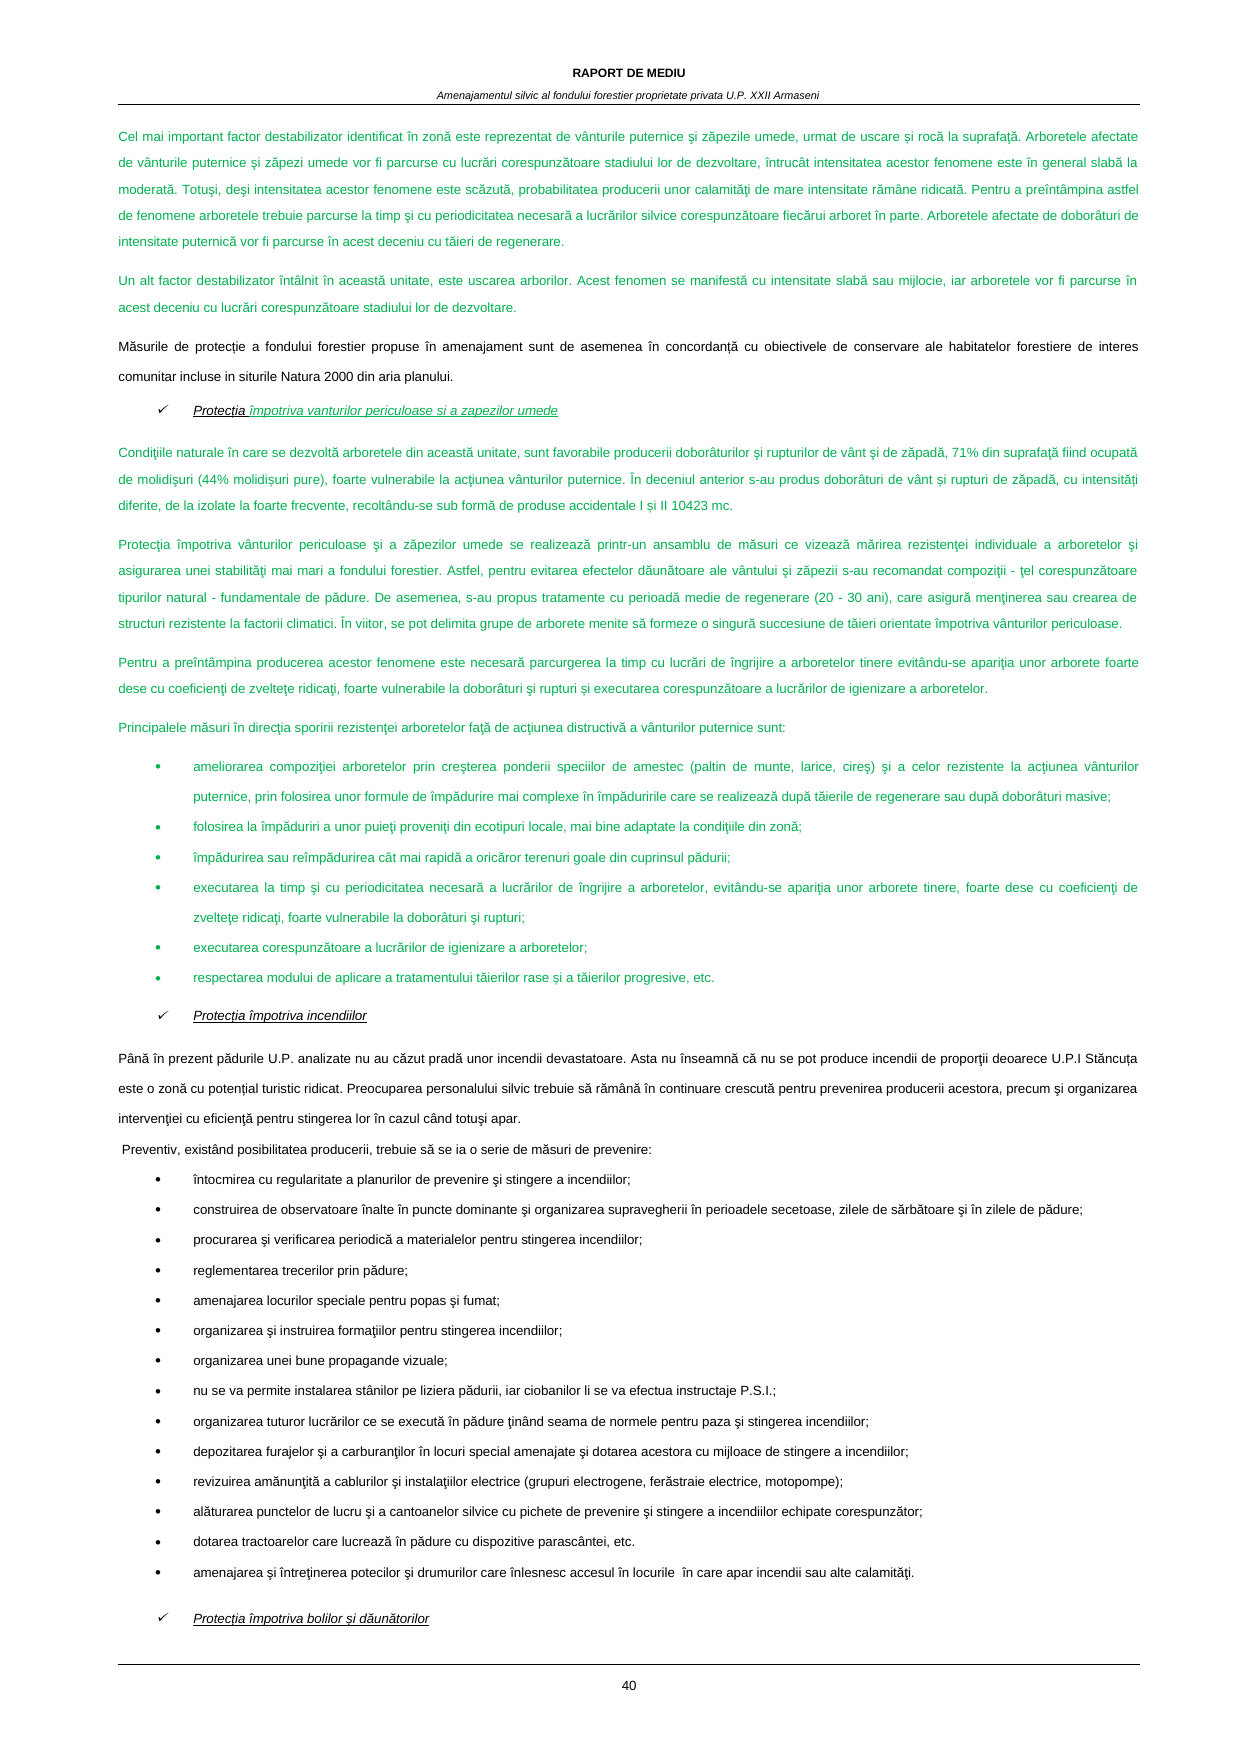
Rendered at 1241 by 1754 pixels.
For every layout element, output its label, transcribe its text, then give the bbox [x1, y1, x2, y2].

list împădurirea sau reîmpădurirea cât mai rapidă a oricăror terenuri goale din cuprinsul pădurii; [156, 839, 1140, 865]
list executarea corespunzătoare a lucrărilor de igienizare a arboretelor; [156, 929, 1140, 956]
list ameliorarea compoziţiei arboretelor prin creşterea ponderii speciilor de amestec (paltin de munte, larice, cireş) şi a celor rezistente la acţiunea vânturilor puternice, prin folosirea unor formule de împădurire mai complexe în împăduririle care se realizează după tăierile de regenerare sau după doborâturi masive; [156, 748, 1140, 805]
list executarea la timp şi cu periodicitatea necesară a lucrărilor de îngrijire a arboretelor, evitându-se apariţia unor arborete tinere, foarte dese cu coeficienţi de zvelteţe ridicaţi, foarte vulnerabile la doborâturi şi rupturi; [156, 869, 1140, 926]
text Cel mai important factor destabilizator identificat în zonă este reprezentat de vânturile puternice şi zăpezile umede, urmat de uscare și rocă la suprafaţă. Arboretele afectate de vânturile puternice şi zăpezi umede vor fi parcurse cu lucrări corespunzătoare stadiului lor de dezvoltare, întrucât intensitatea acestor fenomene este în general slabă la moderată. Totuşi, deşi intensitatea acestor fenomene este scăzută, probabilitatea producerii unor calamităţi de mare intensitate rămâne ridicată. Pentru a preîntâmpina astfel de fenomene arboretele trebuie parcurse la timp şi cu periodicitatea necesară a lucrărilor silvice corespunzătoare fiecărui arboret în parte. Arboretele afectate de doborâturi de intensitate puternică vor fi parcurse în acest deceniu cu tăieri de regenerare. [118, 118, 1140, 250]
list reglementarea trecerilor prin pădure; [156, 1252, 1140, 1278]
list Protecția împotriva incendiilor [156, 997, 1140, 1024]
text Până în prezent pădurile U.P. analizate nu au căzut pradă unor incendii devastatoare. Asta nu înseamnă că nu se pot produce incendii de proporţii deoarece U.P.I Stăncuța este o zonă cu potențial turistic ridicat. Preocuparea personalului silvic trebuie să rămână în continuare crescută pentru prevenirea producerii acestora, precum şi organizarea intervenţiei cu eficienţă pentru stingerea lor în cazul când totuşi apar. [118, 1040, 1140, 1127]
list construirea de observatoare înalte în puncte dominante şi organizarea supravegherii în perioadele secetoase, zilele de sărbătoare şi în zilele de pădure; [156, 1191, 1140, 1218]
list Protecția împotriva vanturilor periculoase si a zapezilor umede [156, 392, 1140, 418]
text Preventiv, existând posibilitatea producerii, trebuie să se ia o serie de măsuri de prevenire: [118, 1131, 1140, 1157]
list amenajarea şi întreţinerea potecilor şi drumurilor care înlesnesc accesul în locurile în care apar incendii sau alte calamităţi. [156, 1554, 1140, 1580]
list organizarea tuturor lucrărilor ce se execută în pădure ţinând seama de normele pentru paza şi stingerea incendiilor; [156, 1403, 1140, 1429]
list organizarea unei bune propagande vizuale; [156, 1342, 1140, 1369]
list Protecția împotriva bolilor și dăunătorilor [156, 1600, 1140, 1627]
text Măsurile de protecție a fondului forestier propuse în amenajament sunt de asemenea în concordanță cu obiectivele de conservare ale habitatelor forestiere de interes comunitar incluse in siturile Natura 2000 din aria planului. [118, 328, 1140, 384]
list folosirea la împăduriri a unor puieţi proveniţi din ecotipuri locale, mai bine adaptate la condiţiile din zonă; [156, 808, 1140, 835]
list revizuirea amănunţită a cablurilor şi instalaţiilor electrice (grupuri electrogene, ferăstraie electrice, motopompe); [156, 1463, 1140, 1489]
list întocmirea cu regularitate a planurilor de prevenire şi stingere a incendiilor; [156, 1161, 1140, 1187]
text Principalele măsuri în direcţia sporirii rezistenţei arboretelor faţă de acţiunea distructivă a vânturilor puternice sunt: [118, 709, 1140, 736]
list amenajarea locurilor speciale pentru popas şi fumat; [156, 1282, 1140, 1308]
list organizarea şi instruirea formaţiilor pentru stingerea incendiilor; [156, 1312, 1140, 1338]
text Un alt factor destabilizator întâlnit în această unitate, este uscarea arborilor. Acest fenomen se manifestă cu intensitate slabă sau mijlocie, iar arboretele vor fi parcurse în acest deceniu cu lucrări corespunzătoare stadiului lor de dezvoltare. [118, 262, 1140, 315]
list alăturarea punctelor de lucru şi a cantoanelor silvice cu pichete de prevenire şi stingere a incendiilor echipate corespunzător; [156, 1493, 1140, 1520]
text Condiţiile naturale în care se dezvoltă arboretele din această unitate, sunt favorabile producerii doborâturilor şi rupturilor de vânt şi de zăpadă, 71% din suprafaţă fiind ocupată de molidişuri (44% molidișuri pure), foarte vulnerabile la acţiunea vânturilor puternice. În deceniul anterior s-au produs doborâturi de vânt și rupturi de zăpadă, cu intensități diferite, de la izolate la foarte frecvente, recoltându-se sub formă de produse accidentale I și II 10423 mc. [118, 434, 1140, 514]
list procurarea şi verificarea periodică a materialelor pentru stingerea incendiilor; [156, 1221, 1140, 1248]
list nu se va permite instalarea stânilor pe liziera pădurii, iar ciobanilor li se va efectua instructaje P.S.I.; [156, 1372, 1140, 1399]
list respectarea modului de aplicare a tratamentului tăierilor rase și a tăierilor progresive, etc. [156, 959, 1140, 986]
text Pentru a preîntâmpina producerea acestor fenomene este necesară parcurgerea la timp cu lucrări de îngrijire a arboretelor tinere evitându-se apariţia unor arborete foarte dese cu coeficienţi de zvelteţe ridicaţi, foarte vulnerabile la doborâturi şi rupturi și executarea corespunzătoare a lucrărilor de igienizare a arboretelor. [118, 644, 1140, 697]
list dotarea tractoarelor care lucrează în pădure cu dispozitive parascântei, etc. [156, 1523, 1140, 1550]
text Protecţia împotriva vânturilor periculoase şi a zăpezilor umede se realizează printr-un ansamblu de măsuri ce vizează mărirea rezistenţei individuale a arboretelor şi asigurarea unei stabilităţi mai mari a fondului forestier. Astfel, pentru evitarea efectelor dăunătoare ale vântului şi zăpezii s-au recomandat compoziţii - ţel corespunzătoare tipurilor natural - fundamentale de pădure. De asemenea, s-au propus tratamente cu perioadă medie de regenerare (20 - 30 ani), care asigură menţinerea sau crearea de structuri rezistente la factorii climatici. În viitor, se pot delimita grupe de arborete menite să formeze o singură succesiune de tăieri orientate împotriva vânturilor periculoase. [118, 526, 1140, 632]
list depozitarea furajelor şi a carburanţilor în locuri special amenajate şi dotarea acestora cu mijloace de stingere a incendiilor; [156, 1433, 1140, 1459]
